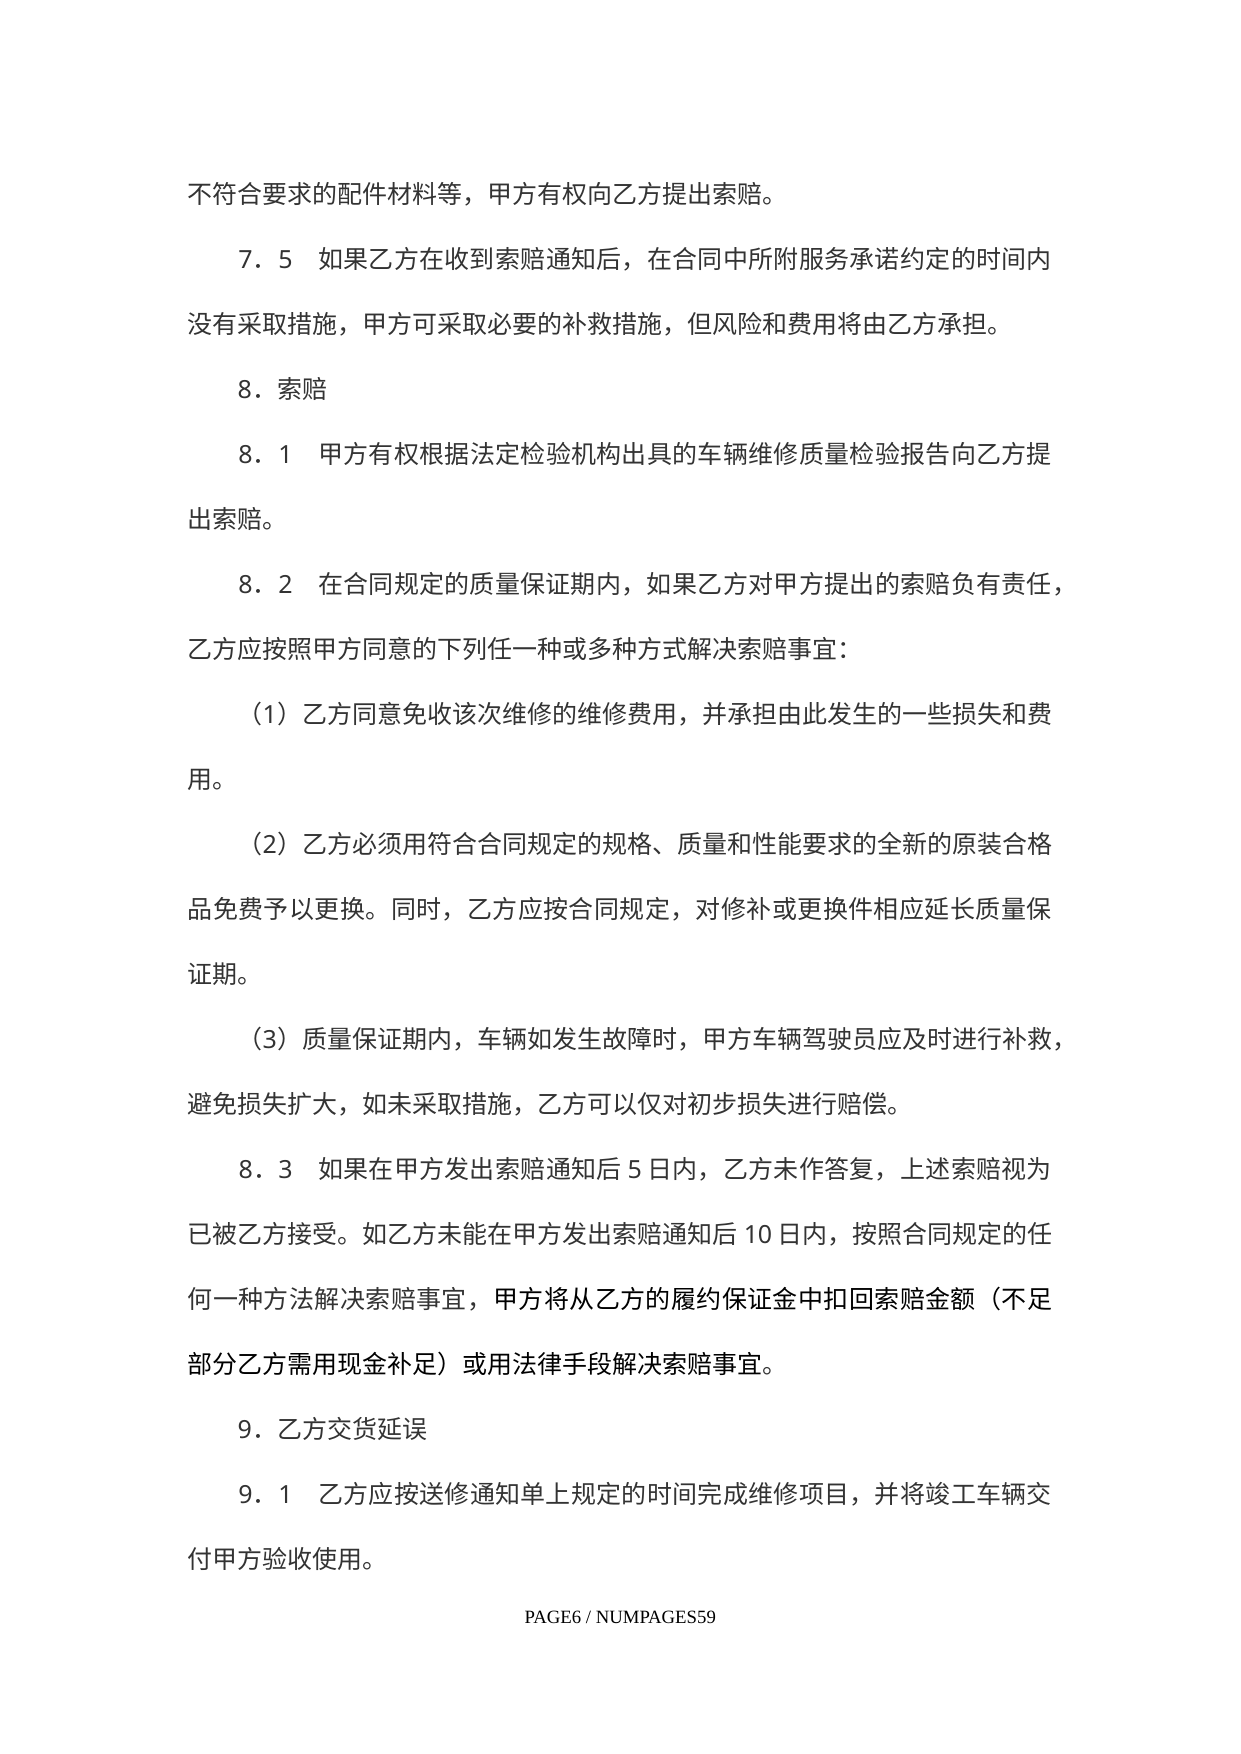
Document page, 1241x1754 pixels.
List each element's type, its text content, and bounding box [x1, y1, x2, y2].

text 8．索赔 8．1 甲方有权根据法定检验机构出具的车辆维修质量检验报告向乙方提出索赔。 8．2 在合同规定的质量保证期内，如果乙方对甲方提出的索赔负有责任，乙方应按照甲方同意的下列任一种或多种方式解决索赔事宜： （1）乙方同意免收该次维修的维修费用，并承担由此发生的一些损失和费用。 （2）乙方必须用符合合同规定的规格、质量和性能要求的全新的原装合格品免费予以更换。同时，乙方应按合同规定，对修补或更换件相应延长质量保证期。 （3）质量保证期内，车辆如发生故障时，甲方车辆驾驶员应及时进行补救，避免损失扩大，如未采取措施，乙方可以仅对初步损失进行赔偿。 8．3 如果在甲方发出索赔通知后5日内，乙方未作答复，上述索赔视为已被乙方接受。如乙方未能在甲方发出索赔通知后10日内，按照合同规定的任何一种方法解决索赔事宜，甲方将从乙方的履约保证金中扣回索赔金额（不足部分乙方需用现金补足）或用法律手段解决索赔事宜。 [187, 355, 1053, 1395]
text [187, 160, 1053, 355]
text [187, 1395, 1053, 1590]
